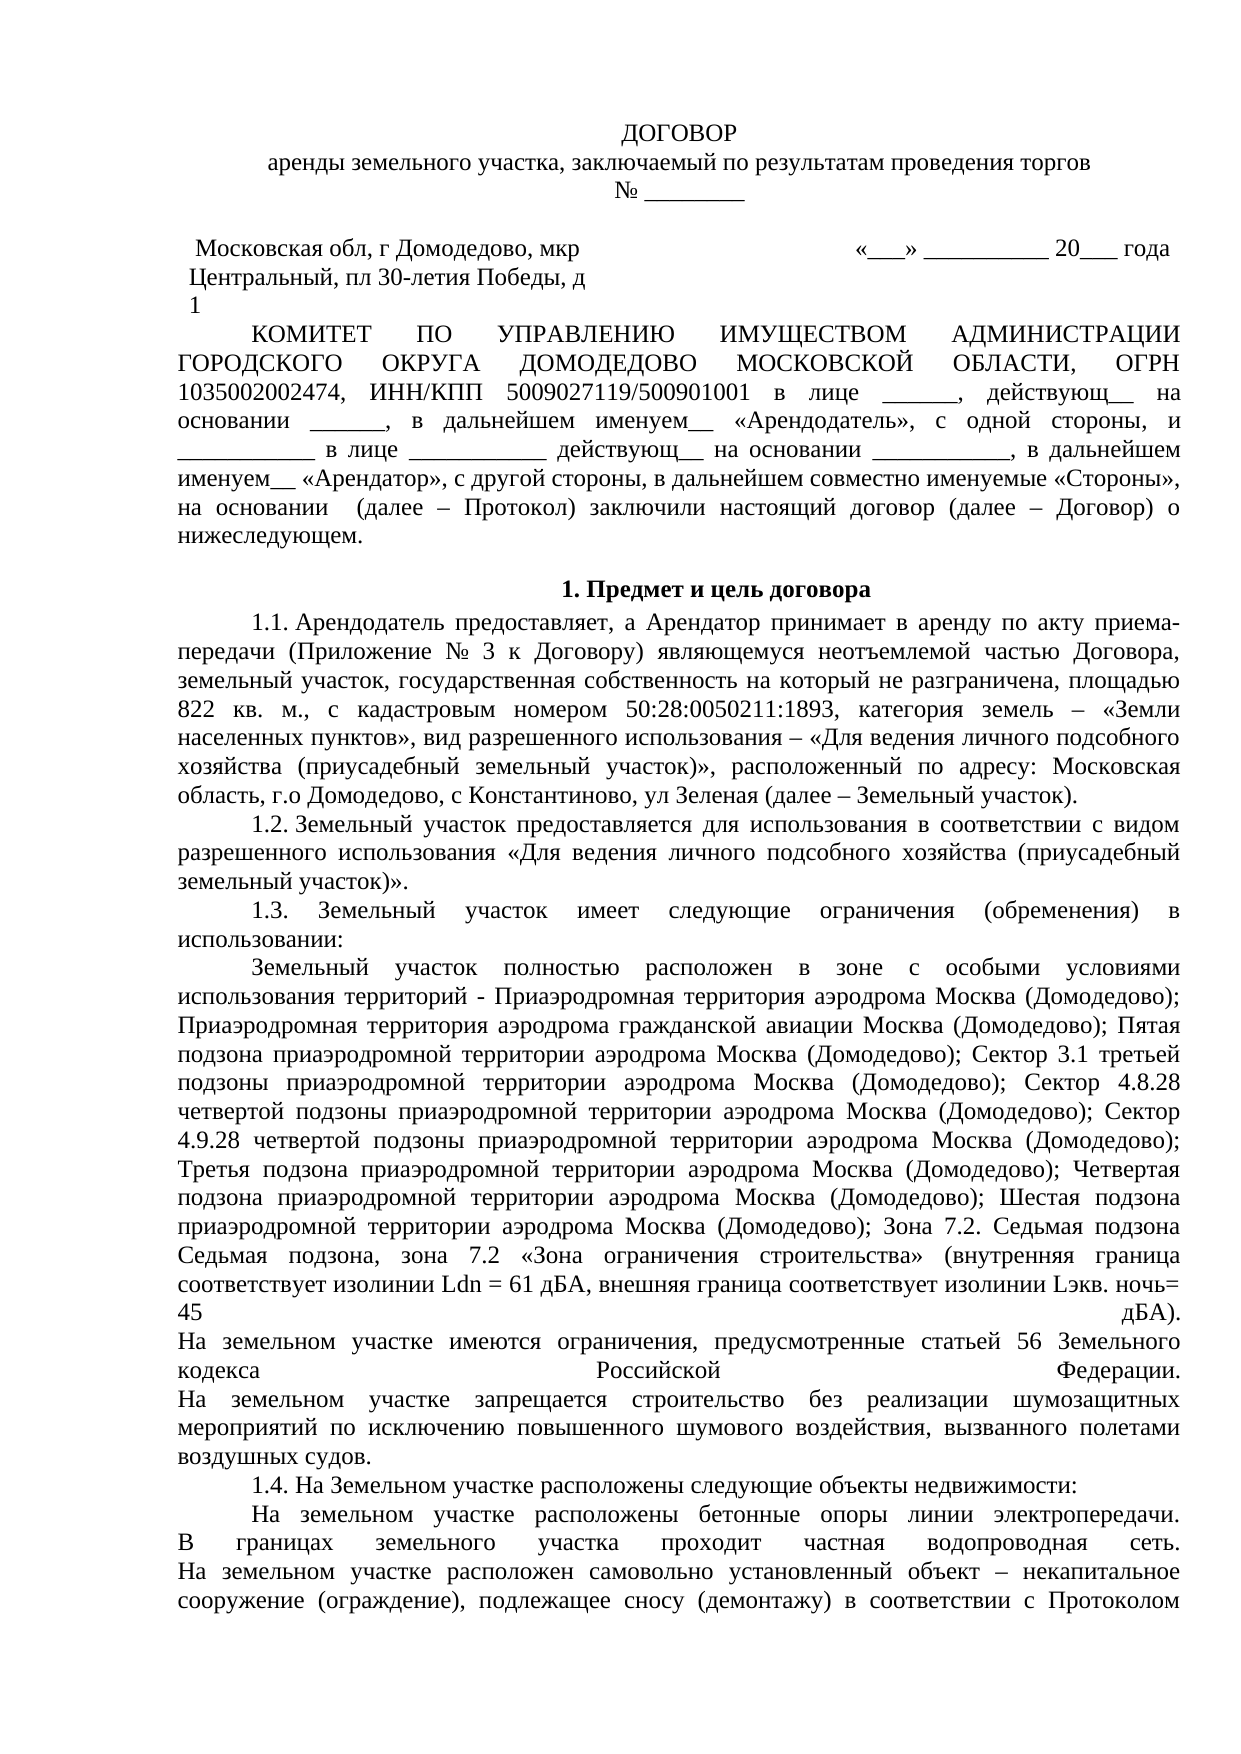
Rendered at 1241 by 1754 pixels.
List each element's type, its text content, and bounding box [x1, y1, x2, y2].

text 1.2. Земельный участок предоставляется для использования в соответствии с видом разрешенного использования «Для ведения личного подсобного хозяйства (приусадебный земельный участок)». [177, 809, 1181, 895]
text № ________ [177, 176, 1181, 204]
text аренды земельного участка, заключаемый по результатам проведения торгов [177, 147, 1181, 176]
table_header «___» __________ 20___ года [605, 233, 1181, 319]
text ДОГОВОР [177, 118, 1181, 147]
text 1.3. Земельный участок имеет следующие ограничения (обременения) в использовании: [177, 895, 1181, 952]
text Земельный участок полностью расположен в зоне с особыми условиями использования территорий - Приаэродромная территория аэродрома Москва (Домодедово); Приаэродромная территория аэродрома гражданской авиации Москва (Домодедово); Пятая подзона приаэродромной территории аэродрома Москва (Домодедово); Сектор 3.1 третьей подзоны приаэродромной территории аэродрома Москва (Домодедово); Сектор 4.8.28 четвертой подзоны приаэродромной территории аэродрома Москва (Домодедово); Сектор 4.9.28 четвертой подзоны приаэродромной территории аэродрома Москва (Домодедово); Третья подзона приаэродромной территории аэродрома Москва (Домодедово); Четвертая подзона приаэродромной территории аэродрома Москва (Домодедово); Шестая подзона приаэродромной территории аэродрома Москва (Домодедово); Зона 7.2. Седьмая подзона Седьмая подзона, зона 7.2 «Зона ограничения строительства» (внутренняя граница соответствует изолинии Ldn = 61 дБА, внешняя граница соответствует изолинии Lэкв. ночь= 45 дБА). На земельном участке имеются ограничения, предусмотренные статьей 56 Земельного кодекса Российской Федерации. На земельном участке запрещается строительство без реализации шумозащитных мероприятий по исключению повышенного шумового воздействия, вызванного полетами воздушных судов. [177, 952, 1181, 1470]
text КОМИТЕТ ПО УПРАВЛЕНИЮ ИМУЩЕСТВОМ АДМИНИСТРАЦИИ ГОРОДСКОГО ОКРУГА ДОМОДЕДОВО МОСКОВСКОЙ ОБЛАСТИ, ОГРН 1035002002474, ИНН/КПП 5009027119/500901001 в лице ______, действующ__ на основании ______, в дальнейшем именуем__ «Арендодатель», с одной стороны, и ___________ в лице ___________ действующ__ на основании ___________, в дальнейшем именуем__ «Арендатор», с другой стороны, в дальнейшем совместно именуемые «Стороны», на основании (далее – Протокол) заключили настоящий договор (далее – Договор) о нижеследующем. [177, 319, 1181, 549]
table_header Московская обл, г Домодедово, мкр Центральный, пл 30-летия Победы, д 1 [177, 233, 605, 319]
text 1. Предмет и цель договора [177, 574, 1181, 603]
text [177, 1499, 1181, 1614]
text 1.1. Арендодатель предоставляет, а Арендатор принимает в аренду по акту приема-передачи (Приложение № 3 к Договору) являющемуся неотъемлемой частью Договора, земельный участок, государственная собственность на который не разграничена, площадью 822 кв. м., с кадастровым номером 50:28:0050211:1893, категория земель – «Земли населенных пунктов», вид разрешенного использования – «Для ведения личного подсобного хозяйства (приусадебный земельный участок)», расположенный по адресу: Московская область, г.о Домодедово, с Константиново, ул Зеленая (далее – Земельный участок). [177, 607, 1181, 809]
text 1.4. На Земельном участке расположены следующие объекты недвижимости: [177, 1470, 1181, 1499]
